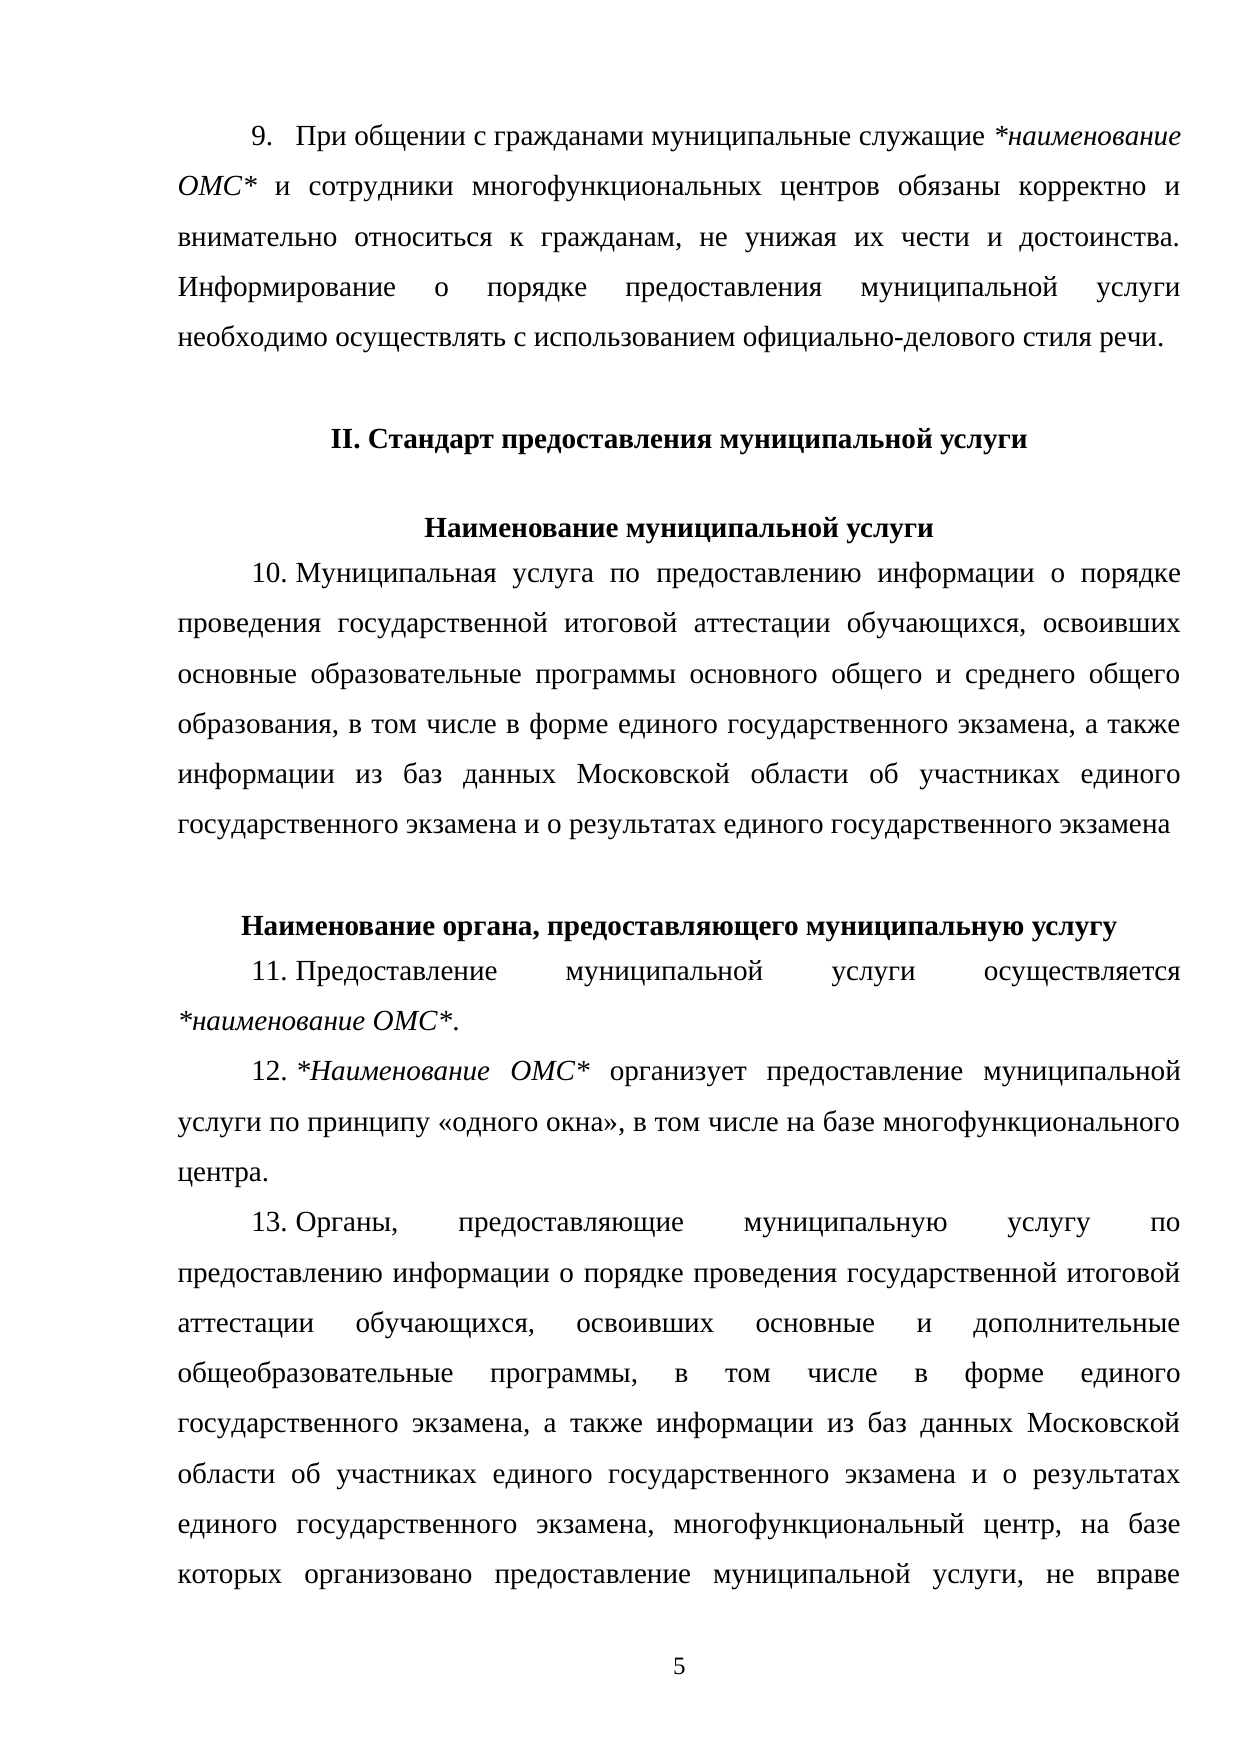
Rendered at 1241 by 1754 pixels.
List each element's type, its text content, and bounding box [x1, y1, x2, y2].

list Предоставление муниципальной услуги осуществляется *наименование ОМС*. [177, 953, 1181, 1037]
text Наименование органа, предоставляющего муниципальную услугу [177, 908, 1181, 942]
text II. Стандарт предоставления муниципальной услуги [177, 421, 1181, 454]
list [177, 1204, 1181, 1590]
text Наименование муниципальной услуги [177, 510, 1181, 544]
list *Наименование ОМС* организует предоставление муниципальной услуги по принципу «одного окна», в том числе на базе многофункционального центра. [177, 1053, 1181, 1188]
list При общении с гражданами муниципальные служащие *наименование ОМС* и сотрудники многофункциональных центров обязаны корректно и внимательно относиться к гражданам, не унижая их чести и достоинства. Информирование о порядке предоставления муниципальной услуги необходимо осуществлять с использованием официально-делового стиля речи. [177, 118, 1181, 353]
list Муниципальная услуга по предоставлению информации о порядке проведения государственной итоговой аттестации обучающихся, освоивших основные образовательные программы основного общего и среднего общего образования, в том числе в форме единого государственного экзамена, а также информации из баз данных Московской области об участниках единого государственного экзамена и о результатах единого государственного экзамена [177, 555, 1181, 840]
